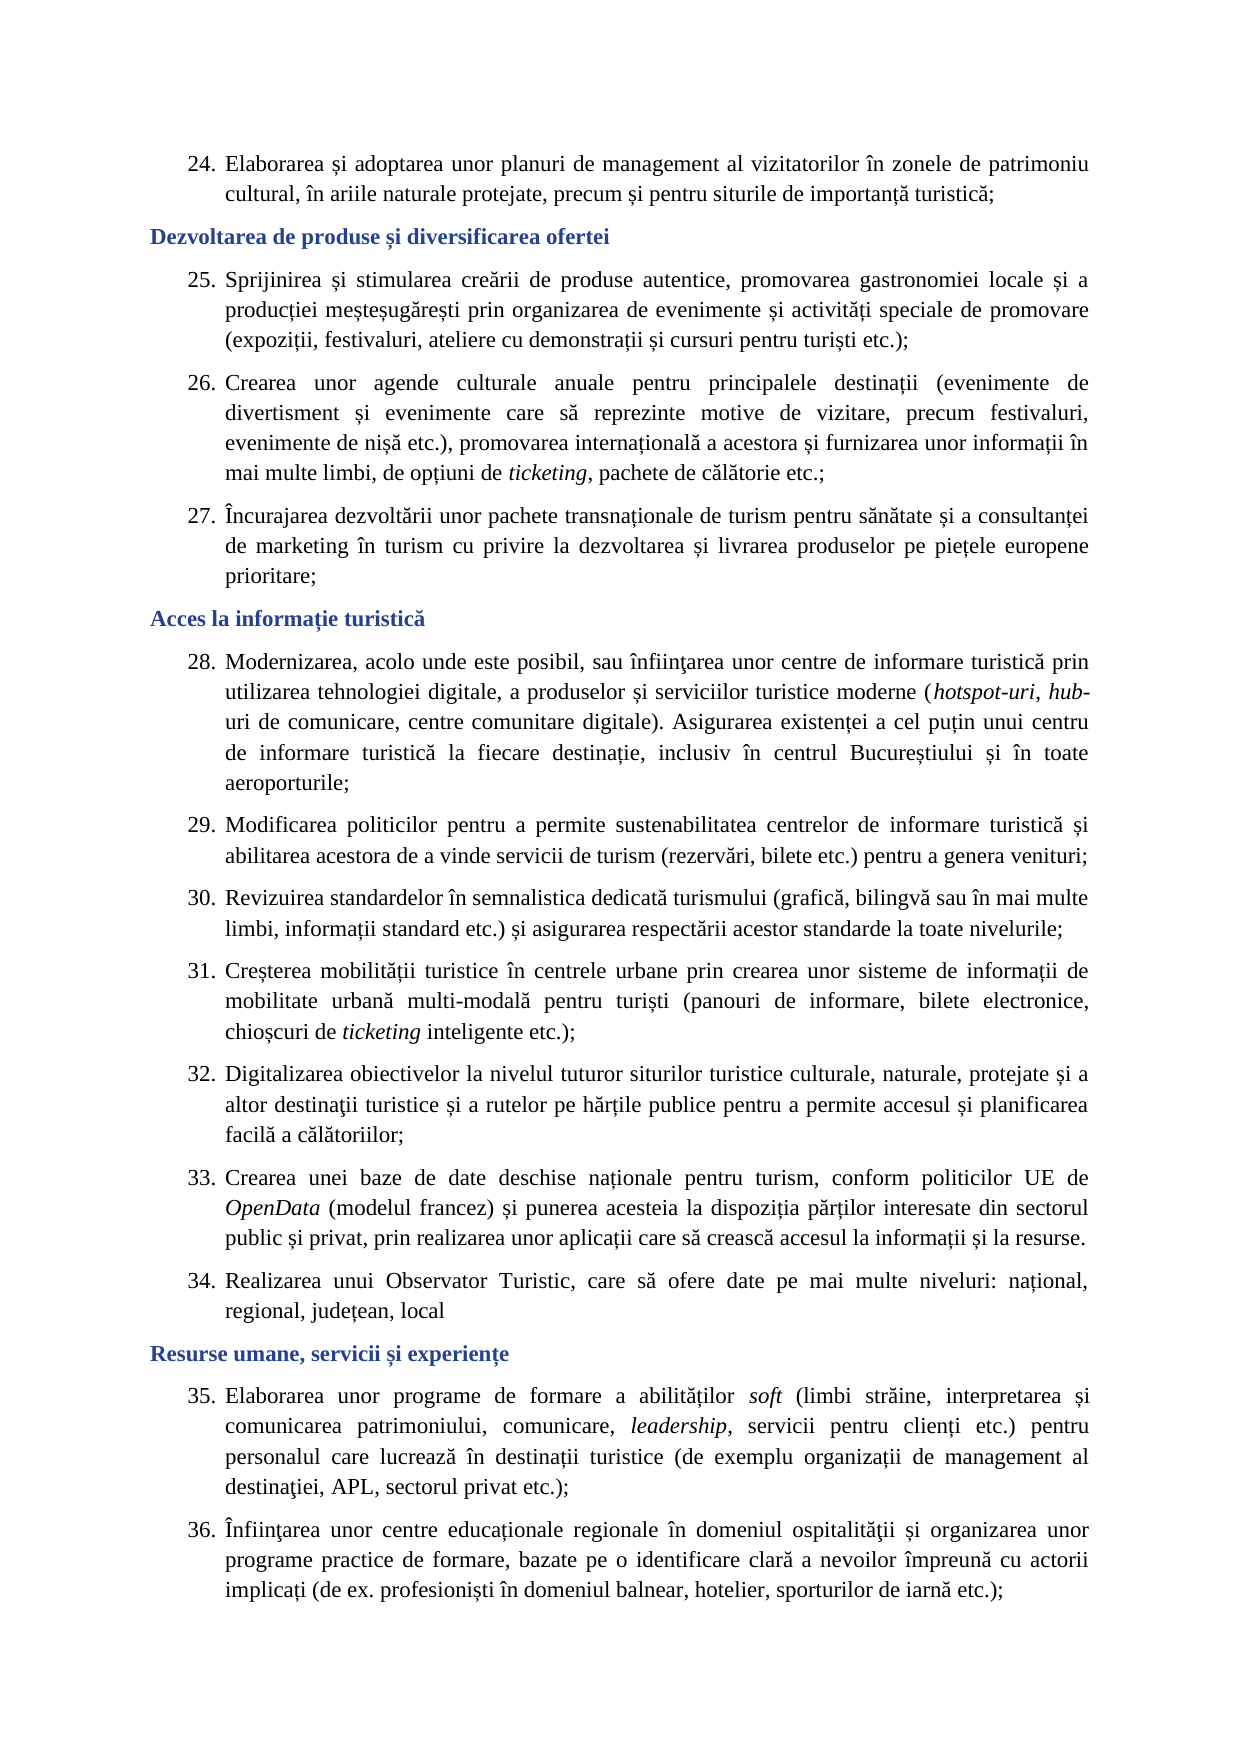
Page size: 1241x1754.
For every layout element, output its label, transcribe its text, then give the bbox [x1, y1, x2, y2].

list Elaborarea și adoptarea unor planuri de management al vizitatorilor în zonele de patrimoniu cultural, în ariile naturale protejate, precum și pentru siturile de importanță turistică; [187, 150, 1090, 207]
list Elaborarea unor programe de formare a abilităților soft (limbi străine, interpretarea și comunicarea patrimoniului, comunicare, leadership, servicii pentru clienți etc.) pentru personalul care lucrează în destinații turistice (de exemplu organizații de management al destinaţiei, APL, sectorul privat etc.); [187, 1382, 1090, 1499]
list Sprijinirea și stimularea creării de produse autentice, promovarea gastronomiei locale și a producției meșteșugărești prin organizarea de evenimente și activități speciale de promovare (expoziții, festivaluri, ateliere cu demonstrații și cursuri pentru turiști etc.); [187, 266, 1090, 352]
list Crearea unor agende culturale anuale pentru principalele destinații (evenimente de divertisment și evenimente care să reprezinte motive de vizitare, precum festivaluri, evenimente de nișă etc.), promovarea internațională a acestora și furnizarea unor informații în mai multe limbi, de opțiuni de ticketing, pachete de călătorie etc.; [187, 369, 1090, 486]
text Acces la informație turistică [150, 605, 1090, 632]
list Crearea unei baze de date deschise naționale pentru turism, conform politicilor UE de OpenData (modelul francez) și punerea acesteia la dispoziția părților interesate din sectorul public și privat, prin realizarea unor aplicații care să crească accesul la informații și la resurse. [187, 1163, 1090, 1250]
list Modernizarea, acolo unde este posibil, sau înfiinţarea unor centre de informare turistică prin utilizarea tehnologiei digitale, a produselor și serviciilor turistice moderne (hotspot-uri, hub-uri de comunicare, centre comunitare digitale). Asigurarea existenței a cel puțin unui centru de informare turistică la fiecare destinație, inclusiv în centrul Bucureștiului și în toate aeroporturile; [187, 648, 1090, 795]
text Dezvoltarea de produse și diversificarea ofertei [150, 223, 1090, 249]
list Modificarea politicilor pentru a permite sustenabilitatea centrelor de informare turistică și abilitarea acestora de a vinde servicii de turism (rezervări, bilete etc.) pentru a genera venituri; [187, 811, 1090, 868]
list Încurajarea dezvoltării unor pachete transnaționale de turism pentru sănătate și a consultanței de marketing în turism cu privire la dezvoltarea și livrarea produselor pe piețele europene prioritare; [187, 502, 1090, 589]
list Înfiinţarea unor centre educaționale regionale în domeniul ospitalităţii și organizarea unor programe practice de formare, bazate pe o identificare clară a nevoilor împreună cu actorii implicați (de ex. profesioniști în domeniul balnear, hotelier, sporturilor de iarnă etc.); [187, 1516, 1090, 1602]
list Creșterea mobilității turistice în centrele urbane prin crearea unor sisteme de informații de mobilitate urbană multi-modală pentru turiști (panouri de informare, bilete electronice, chioșcuri de ticketing inteligente etc.); [187, 957, 1090, 1044]
list Digitalizarea obiectivelor la nivelul tuturor siturilor turistice culturale, naturale, protejate și a altor destinaţii turistice și a rutelor pe hărțile publice pentru a permite accesul și planificarea facilă a călătoriilor; [187, 1060, 1090, 1147]
list Realizarea unui Observator Turistic, care să ofere date pe mai multe niveluri: național, regional, județean, local [187, 1267, 1090, 1323]
text Resurse umane, servicii și experiențe [150, 1339, 1090, 1366]
list Revizuirea standardelor în semnalistica dedicată turismului (grafică, bilingvă sau în mai multe limbi, informații standard etc.) și asigurarea respectării acestor standarde la toate nivelurile; [187, 884, 1090, 941]
